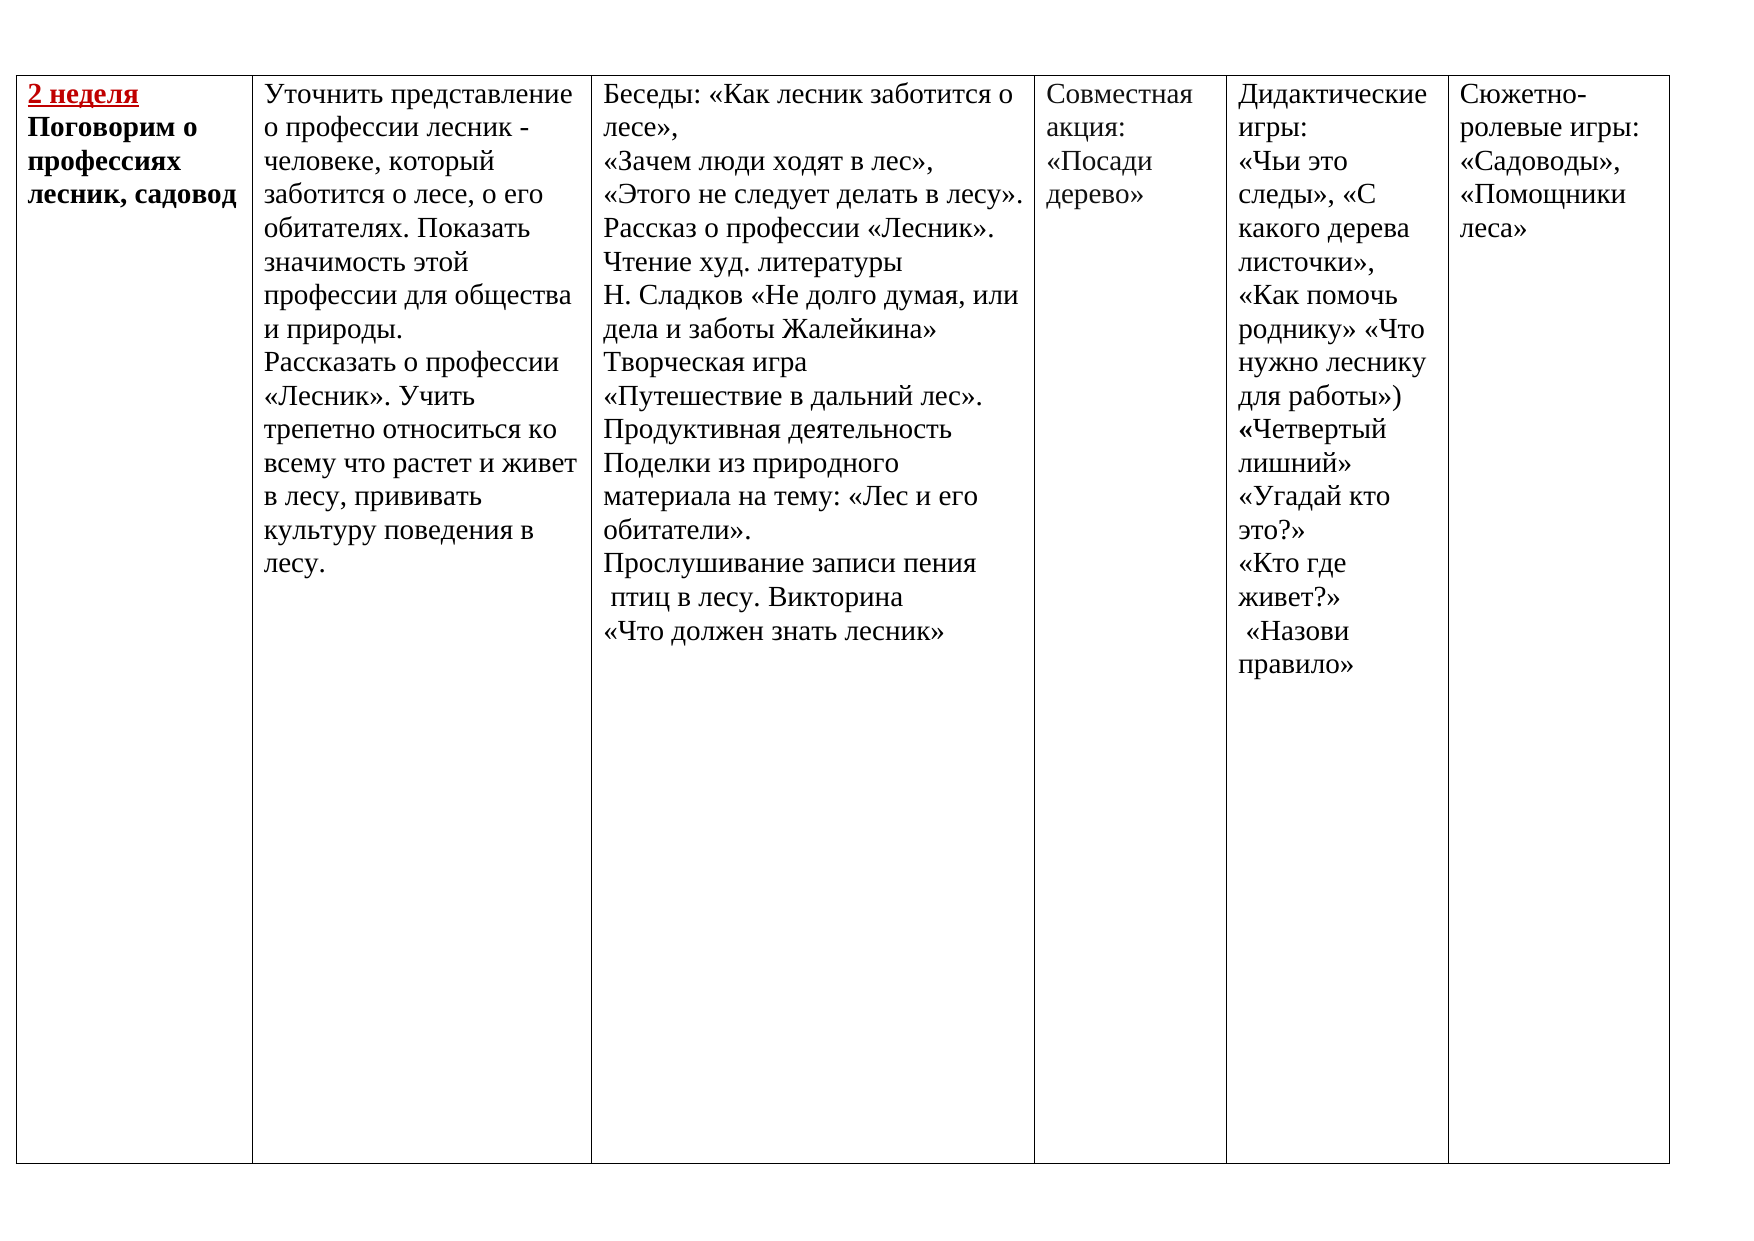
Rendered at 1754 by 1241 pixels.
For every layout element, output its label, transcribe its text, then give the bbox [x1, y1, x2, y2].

table_cell 2 неделя Поговорим о профессиях лесник, садовод [17, 76, 252, 1163]
table_cell Дидактические игры: «Чьи это следы», «С какого дерева листочки», «Как помочь роднику» «Что нужно леснику для работы») «Четвертый лишний» «Угадай кто это?» «Кто где живет?» «Назови правило» [1227, 76, 1448, 1163]
table_cell Сюжетно-ролевые игры: «Садоводы», «Помощники леса» [1449, 76, 1669, 1163]
table_cell Совместная акция: «Посади дерево» [1035, 76, 1226, 1163]
table_cell Уточнить представление о профессии лесник - человеке, который заботится о лесе, о его обитателях. Показать значимость этой профессии для общества и природы. Рассказать о профессии «Лесник». Учить трепетно относиться ко всему что растет и живет в лесу, прививать культуру поведения в лесу. [253, 76, 591, 1163]
table_cell Беседы: «Как лесник заботится о лесе», «Зачем люди ходят в лес», «Этого не следует делать в лесу». Рассказ о профессии «Лесник». Чтение худ. литературы Н. Сладков «Не долго думая, или дела и заботы Жалейкина» Творческая игра «Путешествие в дальний лес». Продуктивная деятельность Поделки из природного материала на тему: «Лес и его обитатели». Прослушивание записи пения птиц в лесу. Викторина «Что должен знать лесник» [592, 76, 1034, 1163]
